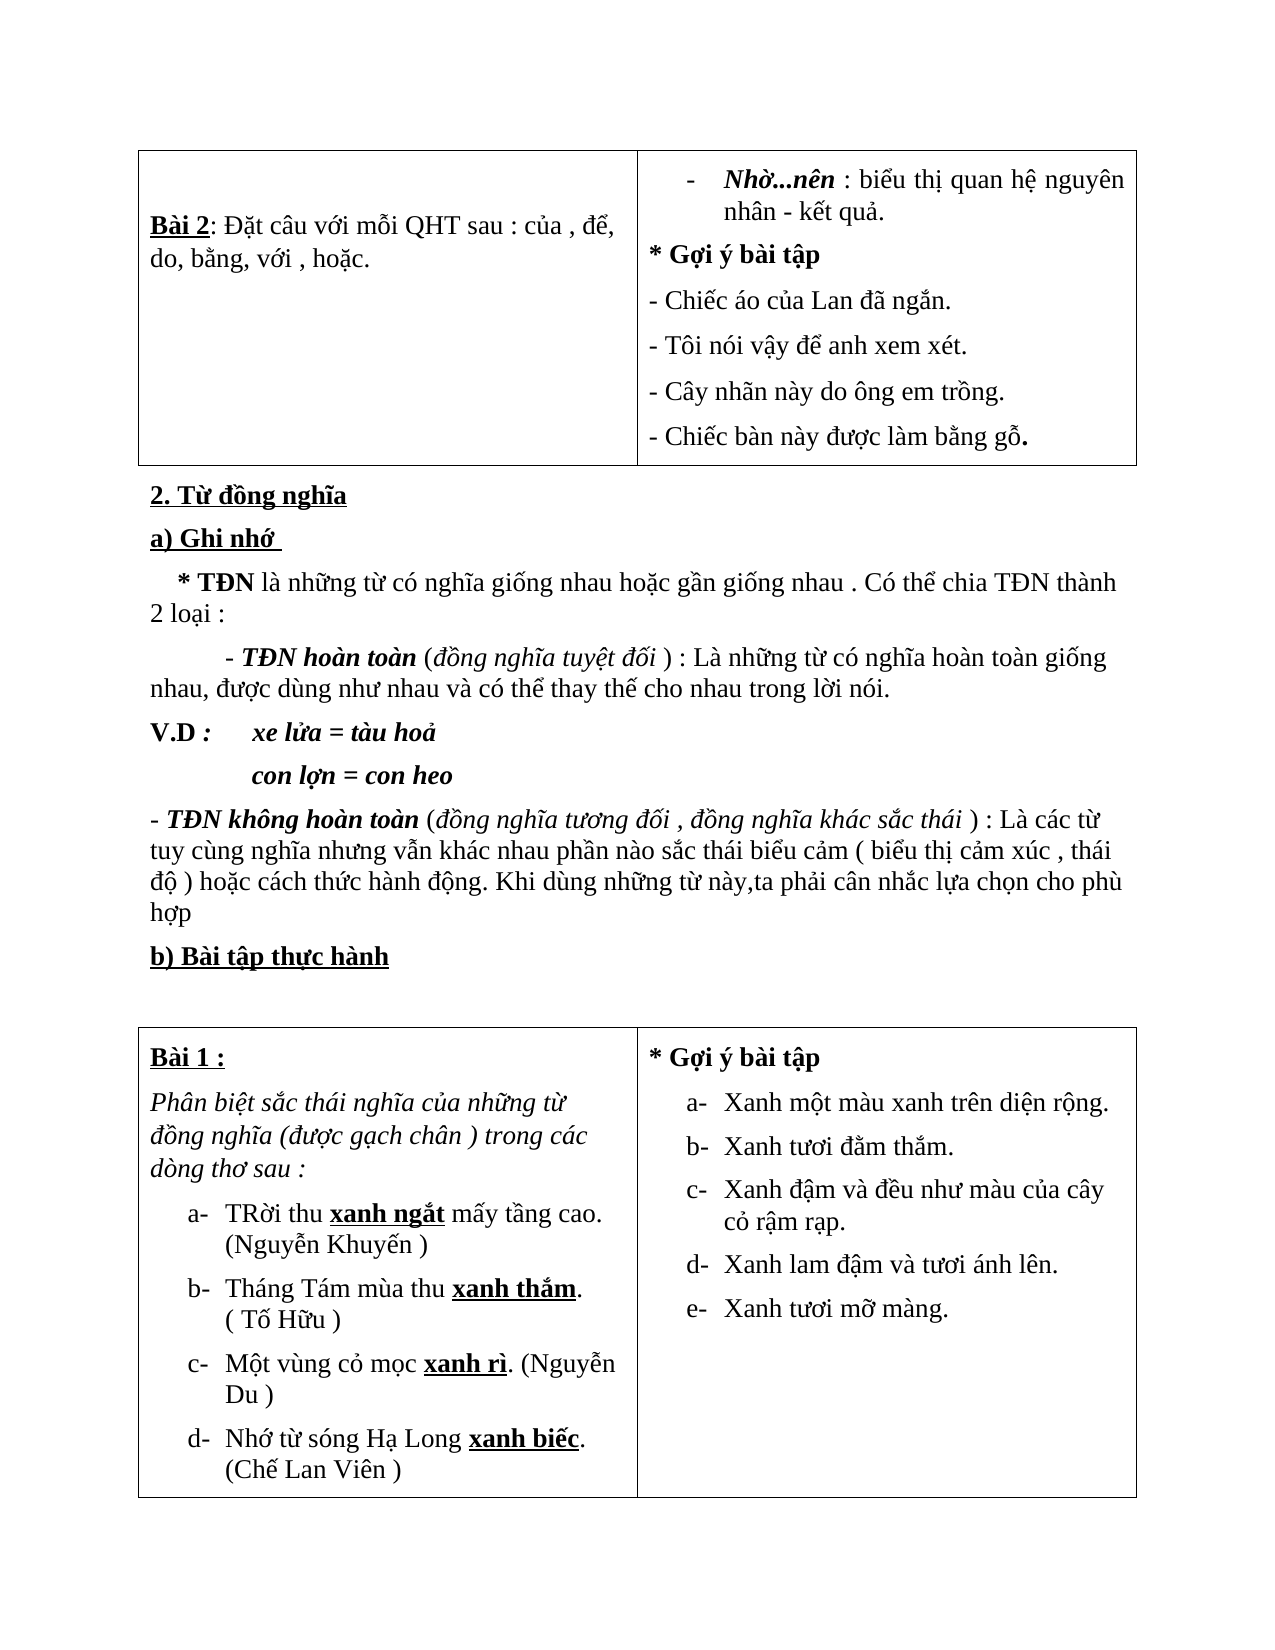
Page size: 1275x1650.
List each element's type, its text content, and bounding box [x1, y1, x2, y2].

text con lợn = con heo [150, 759, 1125, 790]
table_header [638, 151, 1136, 465]
text b) Bài tập thực hành [150, 940, 1125, 971]
text * TĐN là những từ có nghĩa giống nhau hoặc gần giống nhau . Có thể chia TĐN thành 2 loại : [150, 566, 1125, 628]
text - TĐN không hoàn toàn (đồng nghĩa tương đối , đồng nghĩa khác sắc thái ) : Là các từ tuy cùng nghĩa nhưng vẫn khác nhau phần nào sắc thái biểu cảm ( biểu thị cảm xúc , thái độ ) hoặc cách thức hành động. Khi dùng những từ này,ta phải cân nhắc lựa chọn cho phù hợp [150, 803, 1125, 927]
text 2. Từ đồng nghĩa [150, 479, 1125, 510]
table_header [139, 1028, 637, 1497]
text V.D : xe lửa = tàu hoả [150, 716, 1125, 747]
text - TĐN hoàn toàn (đồng nghĩa tuyệt đối ) : Là những từ có nghĩa hoàn toàn giống nhau, được dùng như nhau và có thể thay thế cho nhau trong lời nói. [150, 641, 1125, 703]
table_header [139, 151, 637, 465]
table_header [638, 1028, 1136, 1497]
text a) Ghi nhớ [150, 522, 1125, 553]
